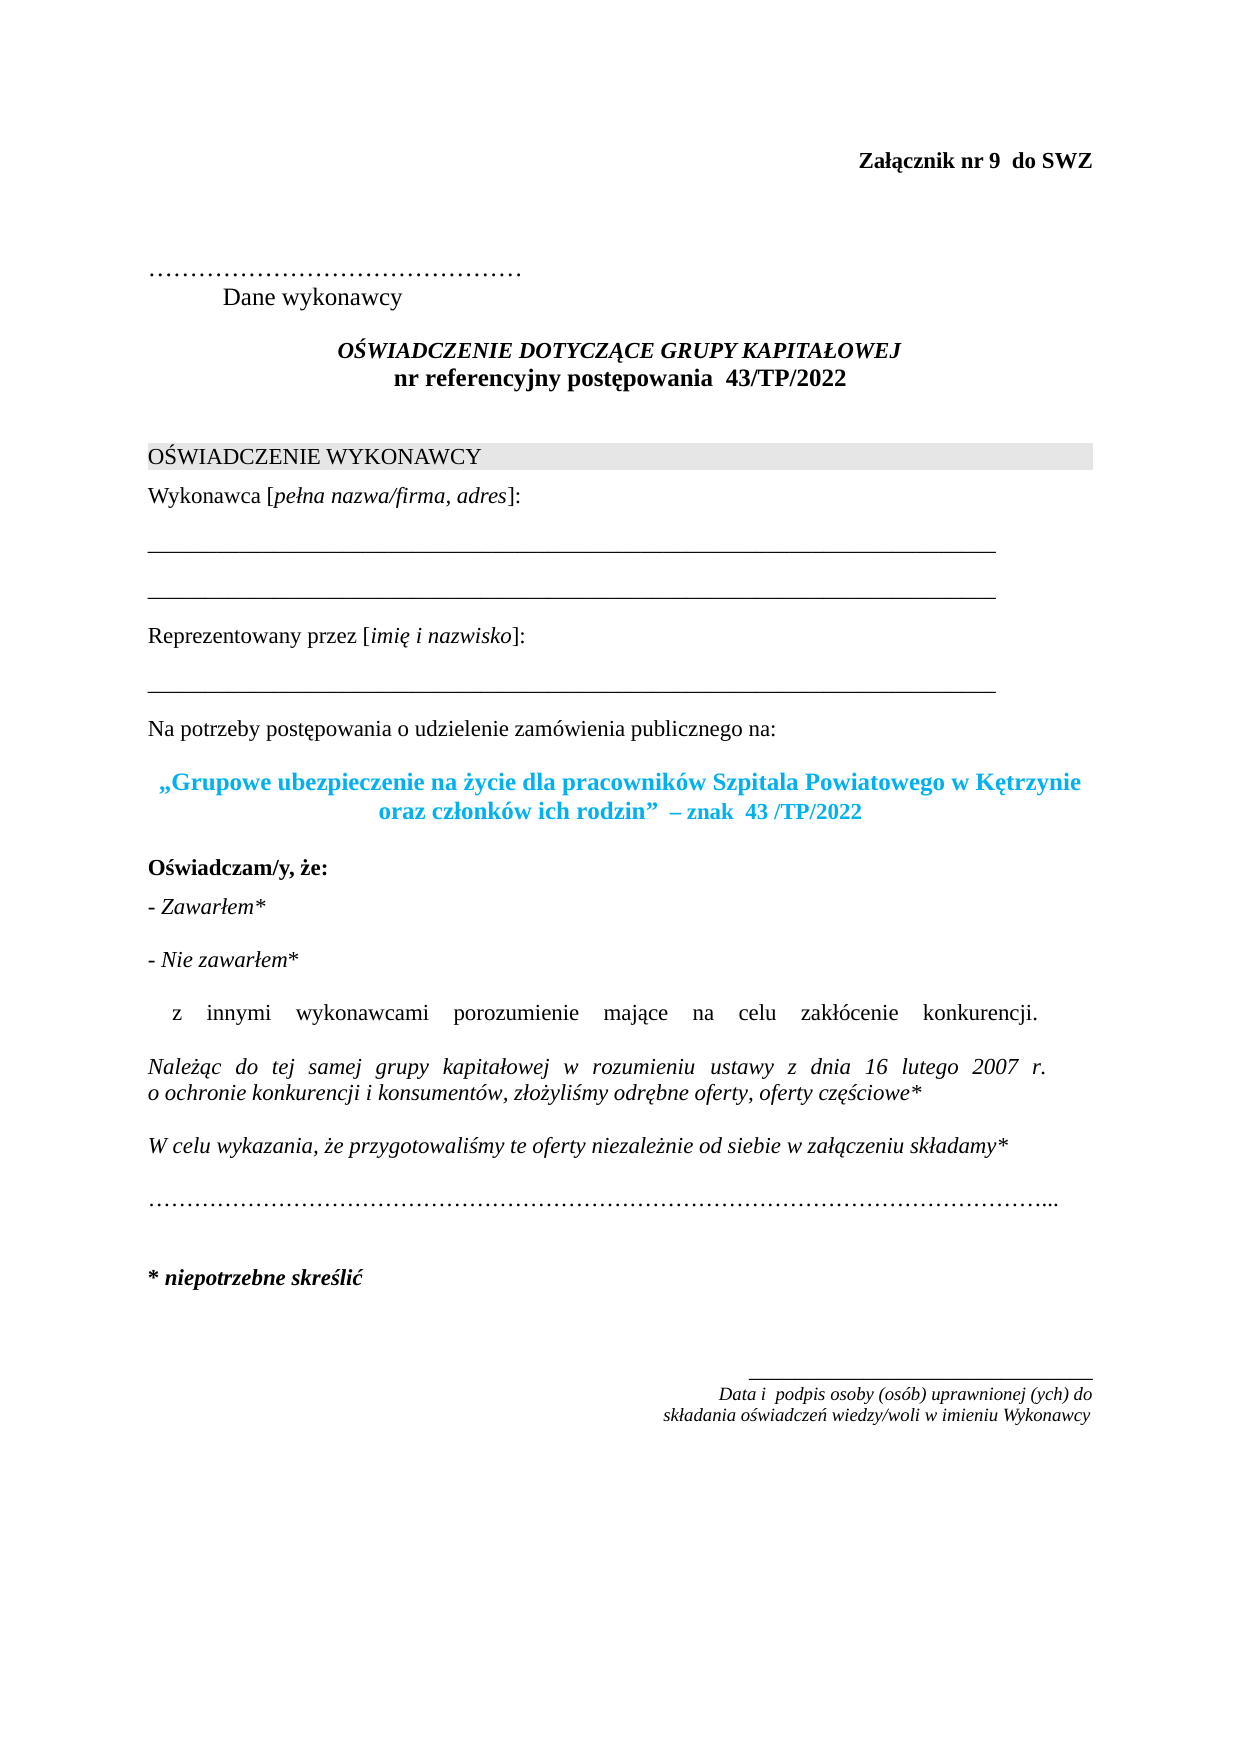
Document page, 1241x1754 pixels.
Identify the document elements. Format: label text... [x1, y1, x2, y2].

list __________________________________________________________________________ [148, 669, 1093, 695]
text ………………………………………………………………………………………………………... [148, 1185, 1063, 1211]
list Wykonawca [pełna nazwa/firma, adres]: [148, 482, 1093, 508]
text nr referencyjny postępowania 43/TP/2022 [148, 363, 1093, 392]
text oświadczenie wykonawcy [148, 443, 1093, 470]
text * niepotrzebne skreślić [148, 1264, 1093, 1290]
text składania oświadczeń wiedzy/woli w imieniu Wykonawcy [148, 1404, 1093, 1426]
text Oświadczam/y, że: [148, 854, 1093, 880]
text - Zawarłem* [148, 893, 1063, 919]
text z innymi wykonawcami porozumienie mające na celu zakłócenie konkurencji. [148, 999, 1063, 1053]
text OŚWIADCZENIE DOTYCZĄCE GRUPY KAPITAŁOWEJ [148, 337, 1093, 363]
text W celu wykazania, że przygotowaliśmy te oferty niezależnie od siebie w załączeniu składamy* [148, 1132, 1063, 1158]
text ______________________________ [148, 1356, 1093, 1382]
list Reprezentowany przez [imię i nazwisko]: [148, 622, 1093, 648]
text Należąc do tej samej grupy kapitałowej w rozumieniu ustawy z dnia 16 lutego 2007 r. o ochronie konkurencji i konsumentów, złożyliśmy odrębne oferty, oferty częściowe* [148, 1053, 1063, 1106]
text Dane wykonawcy [148, 282, 1093, 311]
list __________________________________________________________________________ [148, 576, 1093, 602]
list Na potrzeby postępowania o udzielenie zamówienia publicznego na: [148, 716, 1093, 742]
list __________________________________________________________________________ [148, 529, 1093, 555]
text ……………………………………… [148, 253, 1093, 282]
text - Nie zawarłem* [148, 946, 1063, 972]
text Data i podpis osoby (osób) uprawnionej (ych) do [148, 1382, 1093, 1404]
text „Grupowe ubezpieczenie na życie dla pracowników Szpitala Powiatowego w Kętrzynie oraz członków ich rodzin” – znak 43 /TP/2022 [148, 767, 1093, 825]
text Załącznik nr 9 do SWZ [148, 148, 1093, 174]
